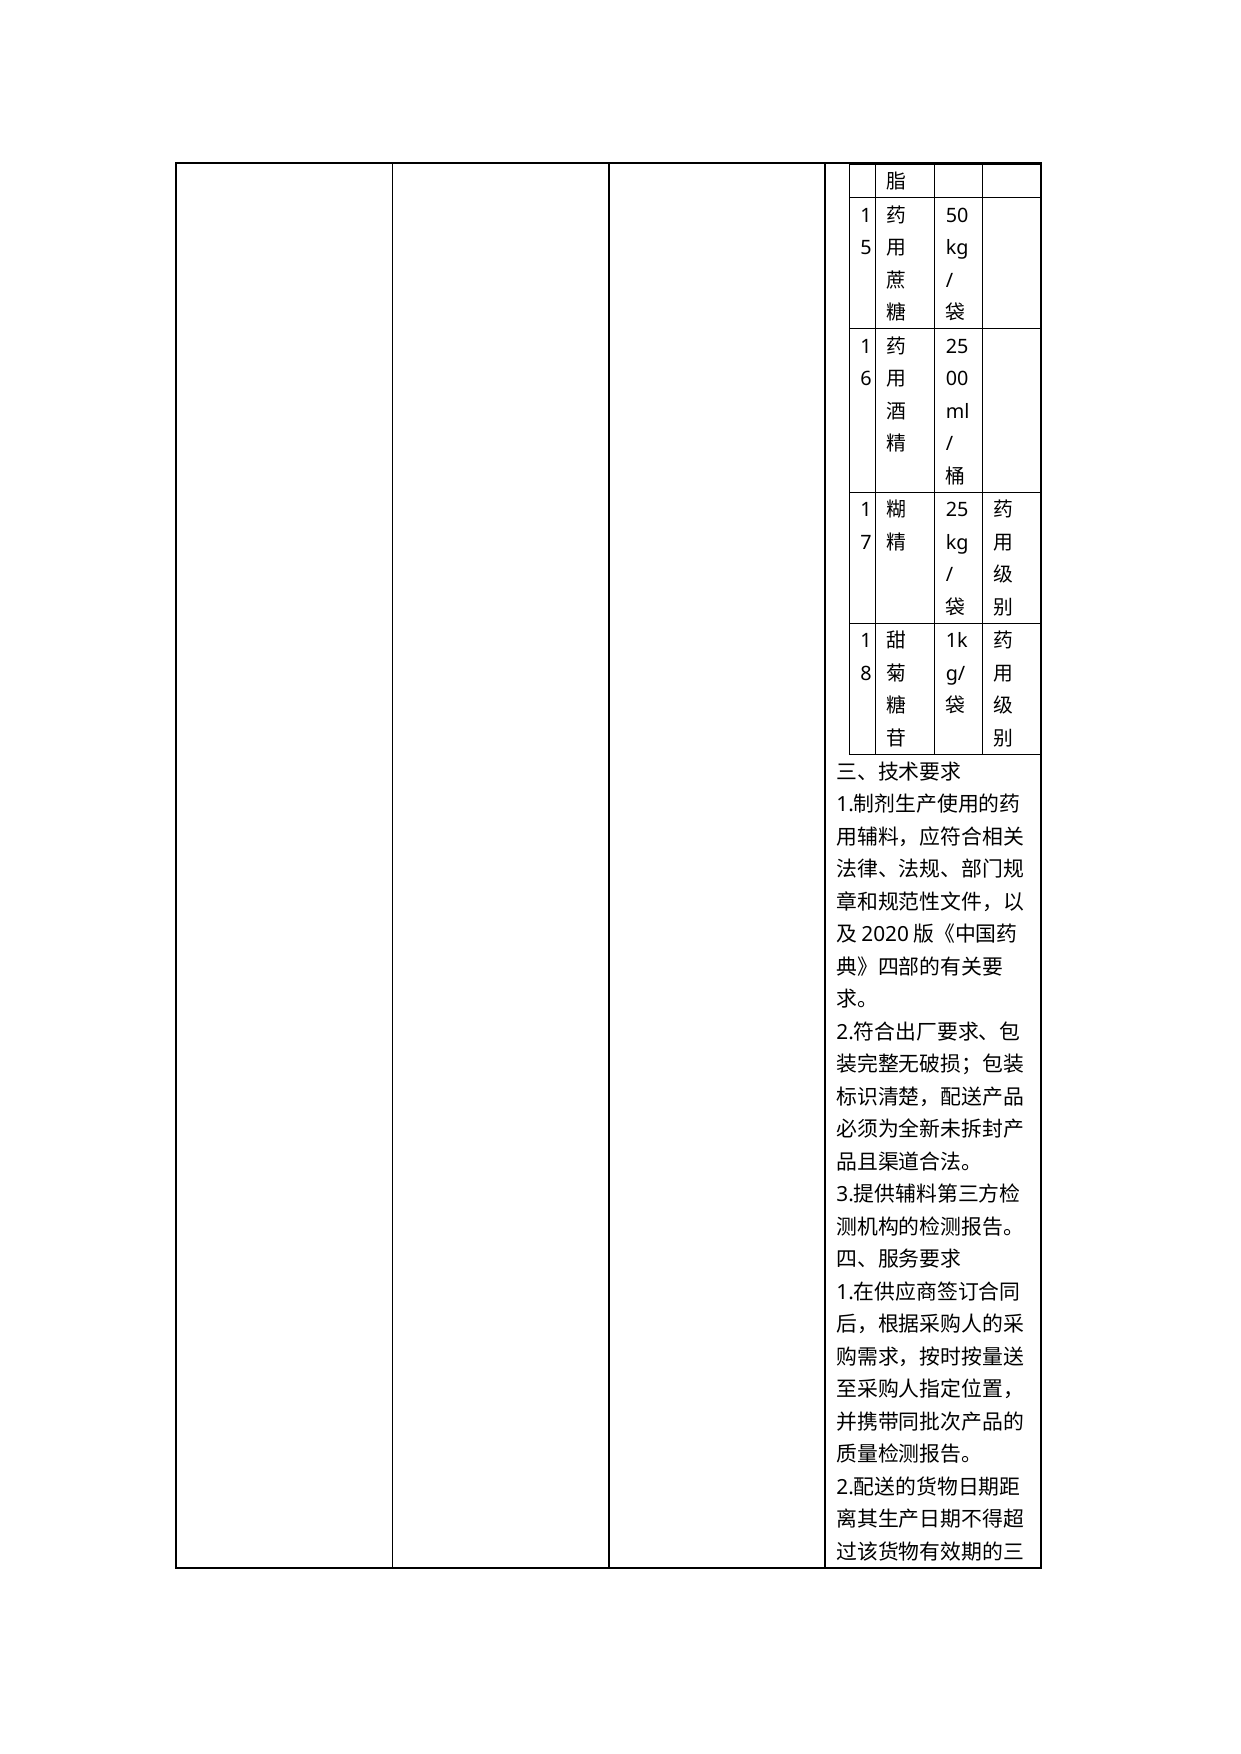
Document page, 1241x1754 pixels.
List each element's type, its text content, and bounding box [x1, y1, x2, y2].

table_cell [177, 164, 392, 1567]
table_cell 1 [393, 164, 608, 1567]
table_cell [610, 164, 824, 1567]
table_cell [826, 164, 1040, 1567]
